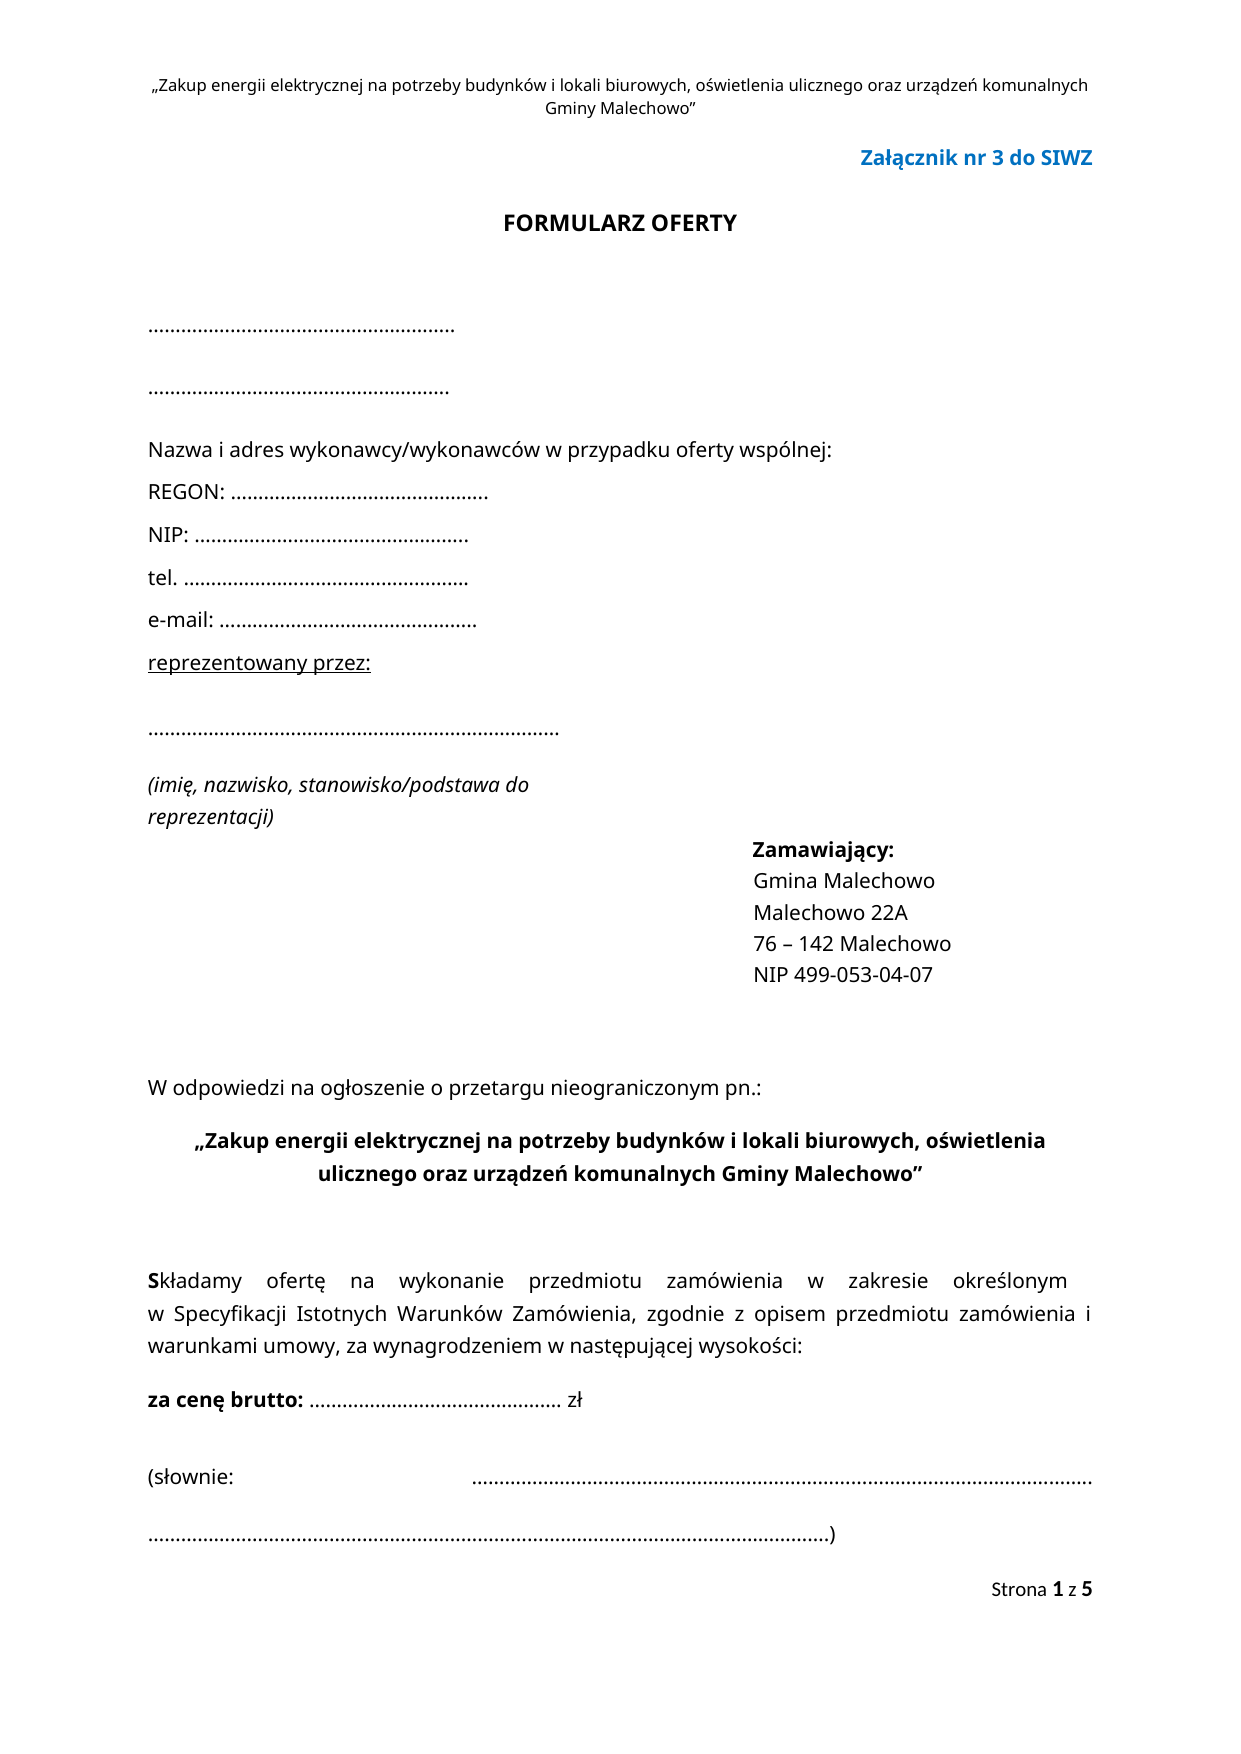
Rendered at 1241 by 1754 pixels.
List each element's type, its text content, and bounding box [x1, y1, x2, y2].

text ………………………………………………. [148, 372, 1093, 401]
text tel. ……………………………………………. [148, 563, 1093, 591]
text ………………………………………………………………… [148, 713, 576, 741]
text Załącznik nr 3 do SIWZ [148, 143, 1093, 172]
text REGON: ……………………………………….. [148, 477, 1093, 506]
text (imię, nazwisko, stanowisko/podstawa do reprezentacji) [148, 770, 605, 831]
text ……………………………………………….. [148, 310, 1093, 338]
text NIP 499-053-04-07 [753, 960, 1093, 988]
text „Zakup energii elektrycznej na potrzeby budynków i lokali biurowych, oświetlenia ulicznego oraz urządzeń komunalnych Gminy Malechowo” [148, 1127, 1093, 1188]
text (słownie: …………………………………………………………......…………………………………..…………………………………………………………......…………………………………………….) [148, 1462, 1093, 1548]
text Zamawiający: [148, 835, 1093, 863]
text Składamy ofertę na wykonanie przedmiotu zamówienia w zakresie określonym w Specyfikacji Istotnych Warunków Zamówienia, zgodnie z opisem przedmiotu zamówienia i warunkami umowy, za wynagrodzeniem w następującej wysokości: [148, 1266, 1093, 1360]
text 76 – 142 Malechowo [753, 929, 1093, 957]
text NIP: ………………………………………….. [148, 520, 1093, 548]
text FORMULARZ OFERTY [148, 207, 1093, 238]
text reprezentowany przez: [148, 648, 1093, 676]
text Malechowo 22A [753, 898, 1093, 926]
text Nazwa i adres wykonawcy/wykonawców w przypadku oferty wspólnej: [148, 435, 1093, 463]
text za cenę brutto: ………………………………………. zł [148, 1385, 1093, 1413]
text W odpowiedzi na ogłoszenie o przetargu nieograniczonym pn.: [148, 1073, 1093, 1102]
text Gmina Malechowo [753, 866, 1093, 895]
text e-mail: ……………………………………….. [148, 605, 1093, 634]
